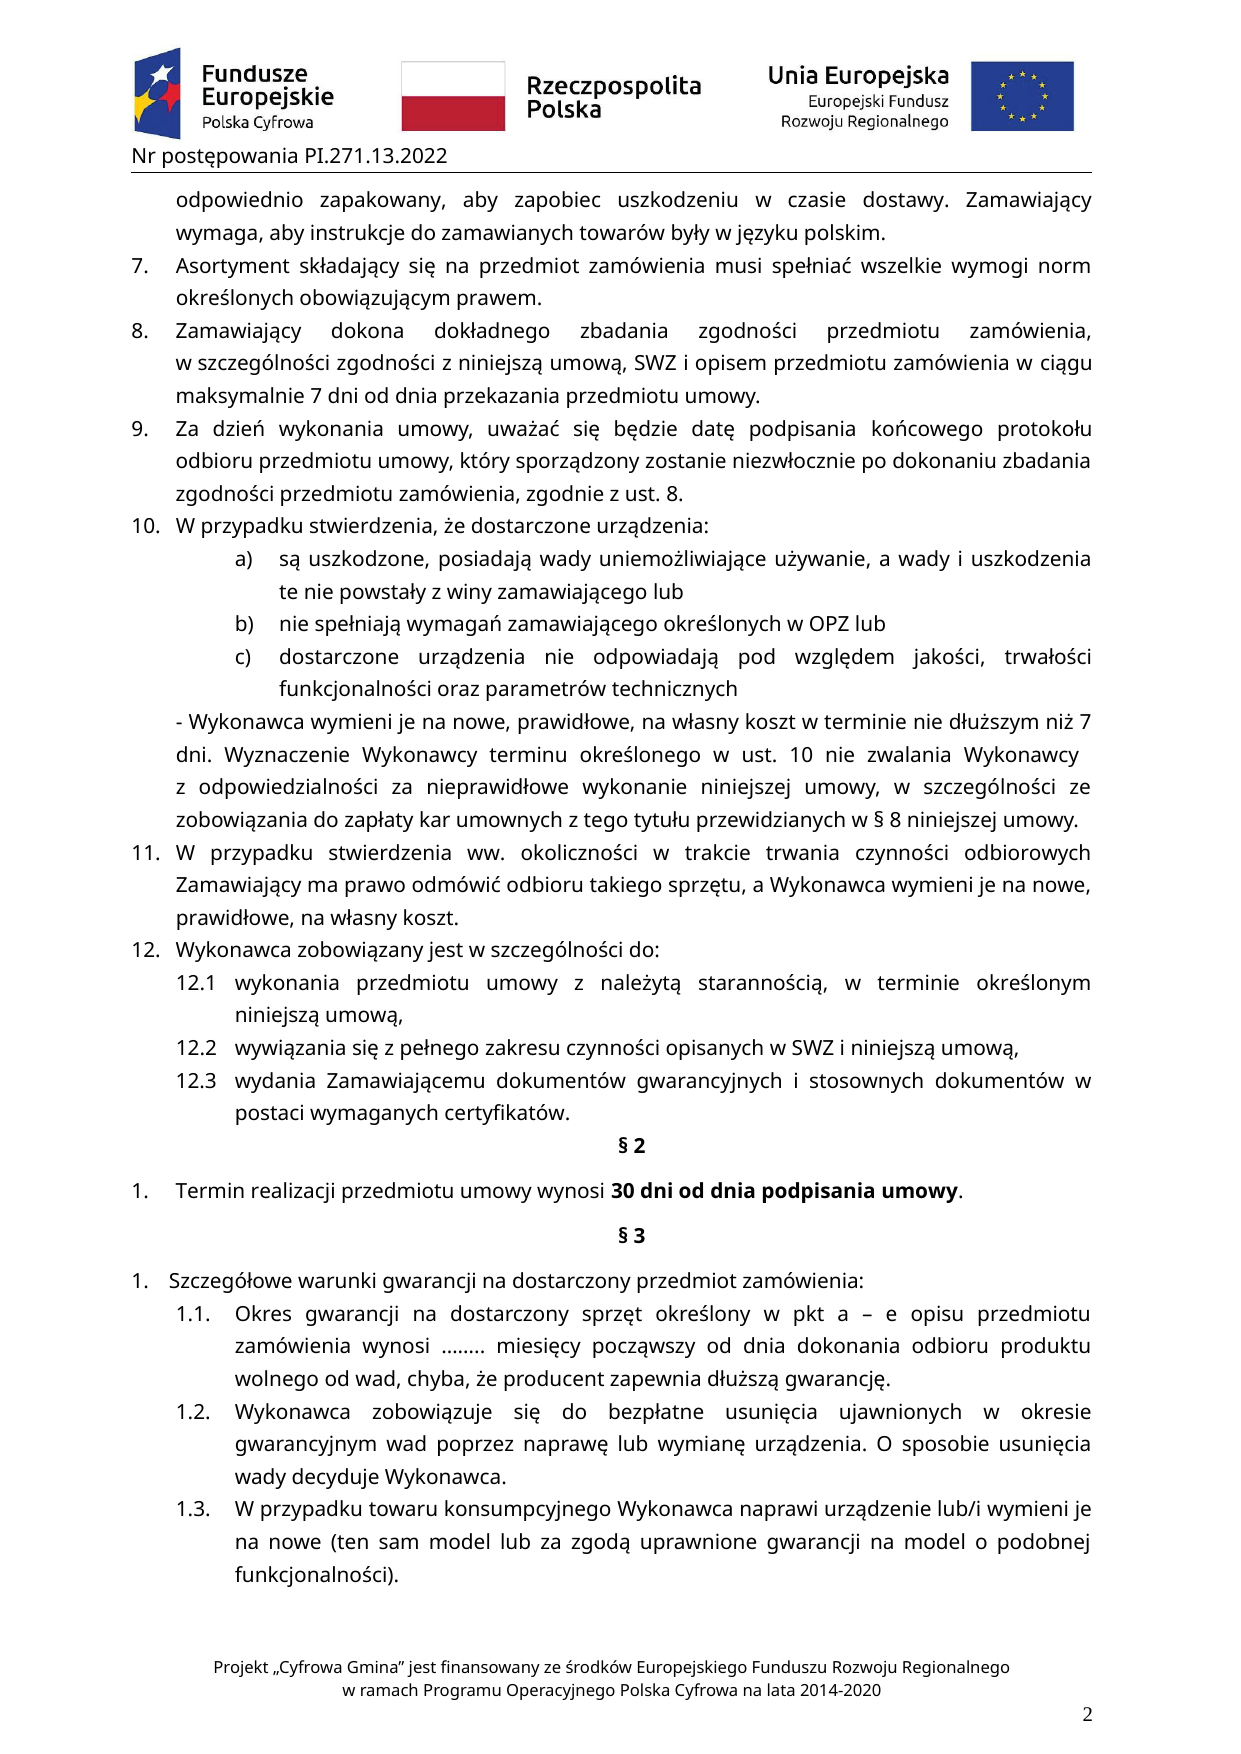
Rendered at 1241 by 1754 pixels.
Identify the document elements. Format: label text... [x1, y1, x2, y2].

list Okres gwarancji na dostarczony sprzęt określony w pkt a – e opisu przedmiotu zamówienia wynosi …….. miesięcy począwszy od dnia dokonania odbioru produktu wolnego od wad, chyba, że producent zapewnia dłuższą gwarancję. [176, 1299, 1092, 1393]
list nie spełniają wymagań zamawiającego określonych w OPZ lub [234, 609, 1092, 638]
list wykonania przedmiotu umowy z należytą starannością, w terminie określonym niniejszą umową, [176, 968, 1092, 1029]
list wydania Zamawiającemu dokumentów gwarancyjnych i stosownych dokumentów w postaci wymaganych certyfikatów. [175, 1066, 1092, 1127]
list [131, 186, 1092, 247]
list W przypadku towaru konsumpcyjnego Wykonawca naprawi urządzenie lub/i wymieni je na nowe (ten sam model lub za zgodą uprawnione gwarancji na model o podobnej funkcjonalności). [176, 1494, 1092, 1588]
list Asortyment składający się na przedmiot zamówienia musi spełniać wszelkie wymogi norm określonych obowiązującym prawem. [131, 251, 1092, 312]
list Wykonawca zobowiązuje się do bezpłatne usunięcia ujawnionych w okresie gwarancyjnym wad poprzez naprawę lub wymianę urządzenia. O sposobie usunięcia wady decyduje Wykonawca. [176, 1397, 1092, 1490]
list Szczegółowe warunki gwarancji na dostarczony przedmiot zamówienia: [131, 1266, 1092, 1295]
list wywiązania się z pełnego zakresu czynności opisanych w SWZ i niniejszą umową, [176, 1033, 1092, 1062]
list dostarczone urządzenia nie odpowiadają pod względem jakości, trwałości funkcjonalności oraz parametrów technicznych [234, 642, 1092, 703]
list W przypadku stwierdzenia ww. okoliczności w trakcie trwania czynności odbiorowych Zamawiający ma prawo odmówić odbioru takiego sprzętu, a Wykonawca wymieni je na nowe, prawidłowe, na własny koszt. [131, 838, 1092, 931]
text § 3 [171, 1221, 1092, 1250]
text - Wykonawca wymieni je na nowe, prawidłowe, na własny koszt w terminie nie dłuższym niż 7 dni. Wyznaczenie Wykonawcy terminu określonego w ust. 10 nie zwalania Wykonawcy z odpowiedzialności za nieprawidłowe wykonanie niniejszej umowy, w szczególności ze zobowiązania do zapłaty kar umownych z tego tytułu przewidzianych w § 8 niniejszej umowy. [176, 707, 1092, 833]
text § 2 [171, 1131, 1092, 1159]
list są uszkodzone, posiadają wady uniemożliwiające używanie, a wady i uszkodzenia te nie powstały z winy zamawiającego lub [234, 544, 1092, 605]
list W przypadku stwierdzenia, że dostarczone urządzenia: [131, 512, 1092, 540]
list Zamawiający dokona dokładnego zbadania zgodności przedmiotu zamówienia, w szczególności zgodności z niniejszą umową, SWZ i opisem przedmiotu zamówienia w ciągu maksymalnie 7 dni od dnia przekazania przedmiotu umowy. [131, 316, 1092, 409]
list Za dzień wykonania umowy, uważać się będzie datę podpisania końcowego protokołu odbioru przedmiotu umowy, który sporządzony zostanie niezwłocznie po dokonaniu zbadania zgodności przedmiotu zamówienia, zgodnie z ust. 8. [131, 414, 1092, 507]
list Termin realizacji przedmiotu umowy wynosi 30 dni od dnia podpisania umowy. [131, 1176, 1092, 1204]
list Wykonawca zobowiązany jest w szczególności do: [131, 935, 1092, 964]
